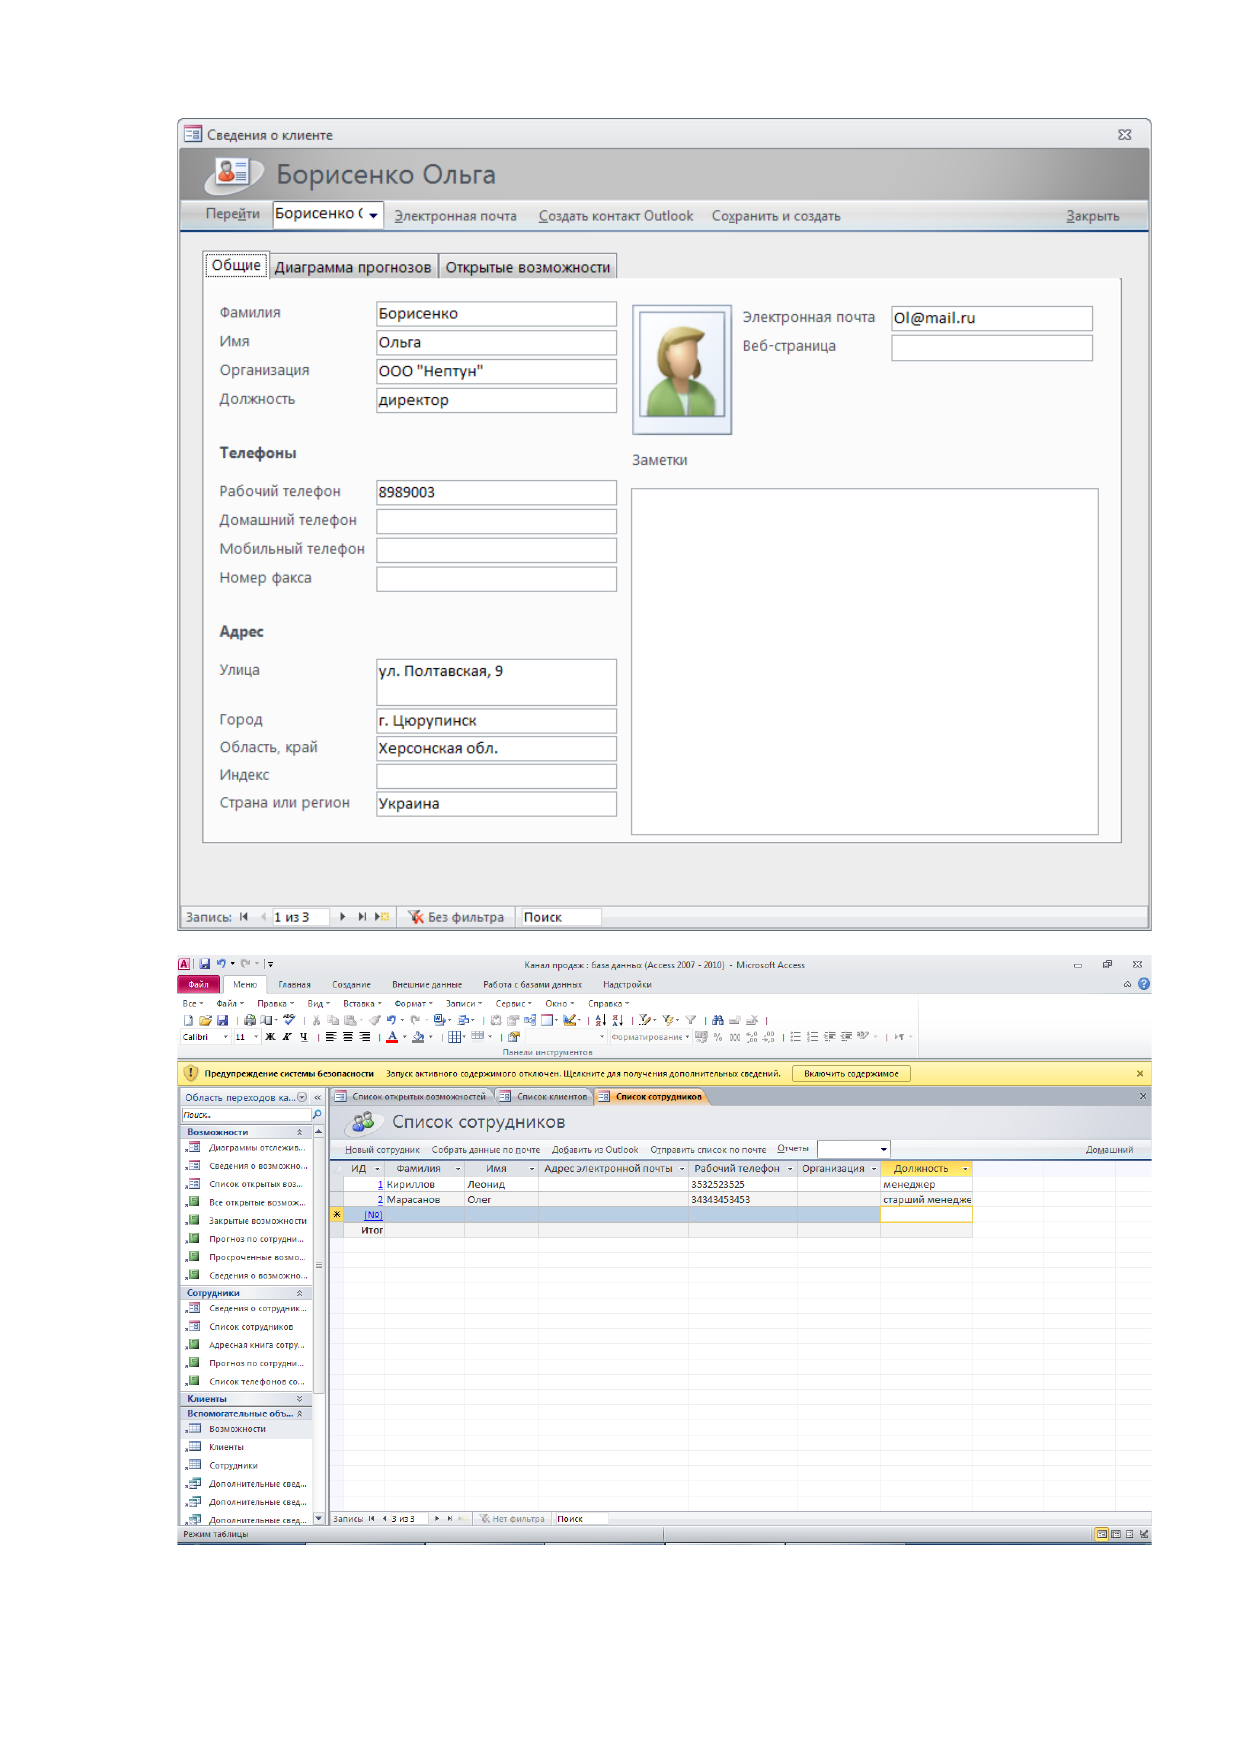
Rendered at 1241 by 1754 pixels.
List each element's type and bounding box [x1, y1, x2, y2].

picture [177, 118, 1152, 931]
picture [177, 955, 1152, 1545]
